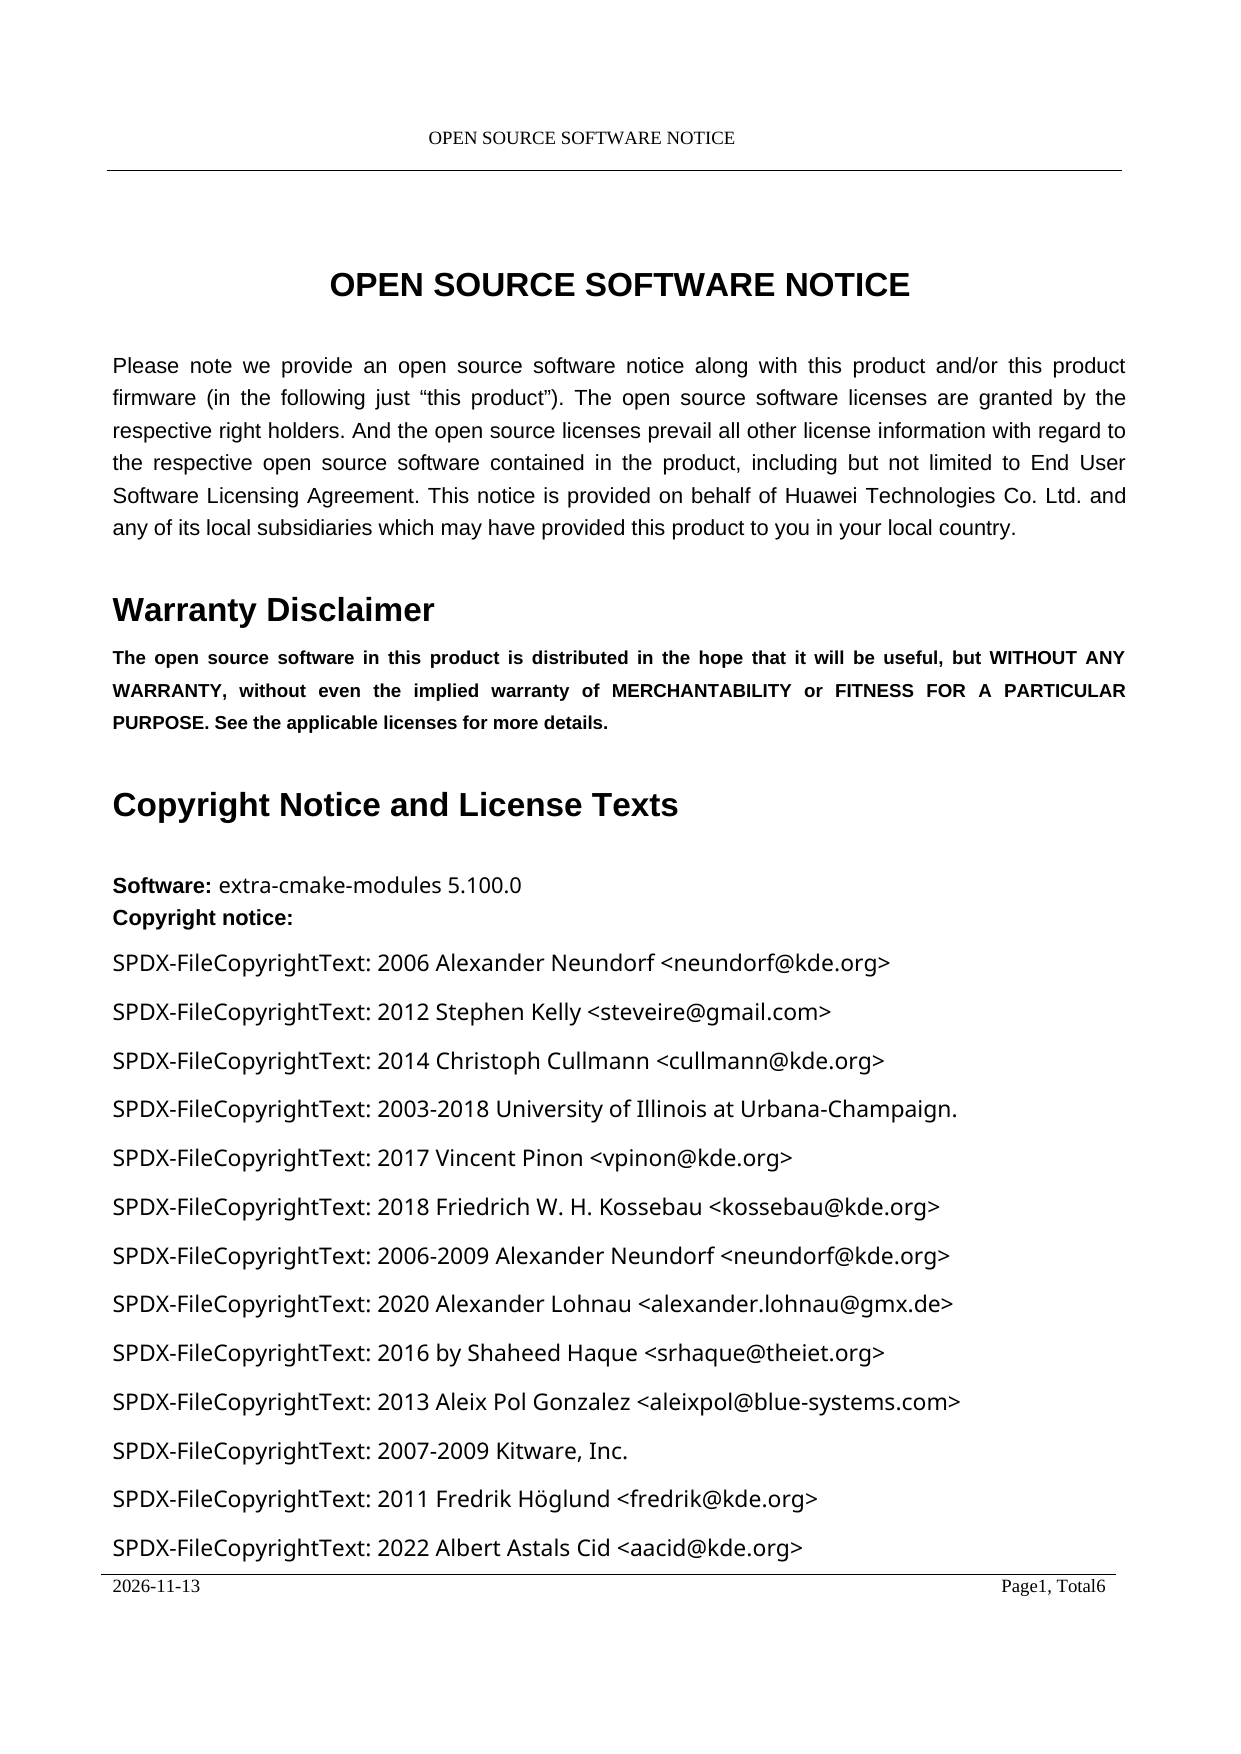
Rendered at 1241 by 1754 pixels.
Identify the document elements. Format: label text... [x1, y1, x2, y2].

text Warranty Disclaimer [112, 576, 1128, 641]
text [112, 947, 1128, 1564]
text Copyright Notice and License Texts [112, 771, 1128, 836]
text OPEN SOURCE SOFTWARE NOTICE [112, 251, 1128, 316]
text Please note we provide an open source software notice along with this product and/or this product firmware (in the following just “this product”). The open source software licenses are granted by the respective right holders. And the open source licenses prevail all other license information with regard to the respective open source software contained in the product, including but not limited to End User Software Licensing Agreement. This notice is provided on behalf of Huawei Technologies Co. Ltd. and any of its local subsidiaries which may have provided this product to you in your local country. [112, 349, 1128, 544]
text Software: extra-cmake-modules 5.100.0 [112, 869, 1128, 901]
text The open source software in this product is distributed in the hope that it will be useful, but WITHOUT ANY WARRANTY, without even the implied warranty of MERCHANTABILITY or FITNESS FOR A PARTICULAR PURPOSE. See the applicable licenses for more details. [112, 641, 1128, 739]
text Copyright notice: [112, 901, 1128, 934]
